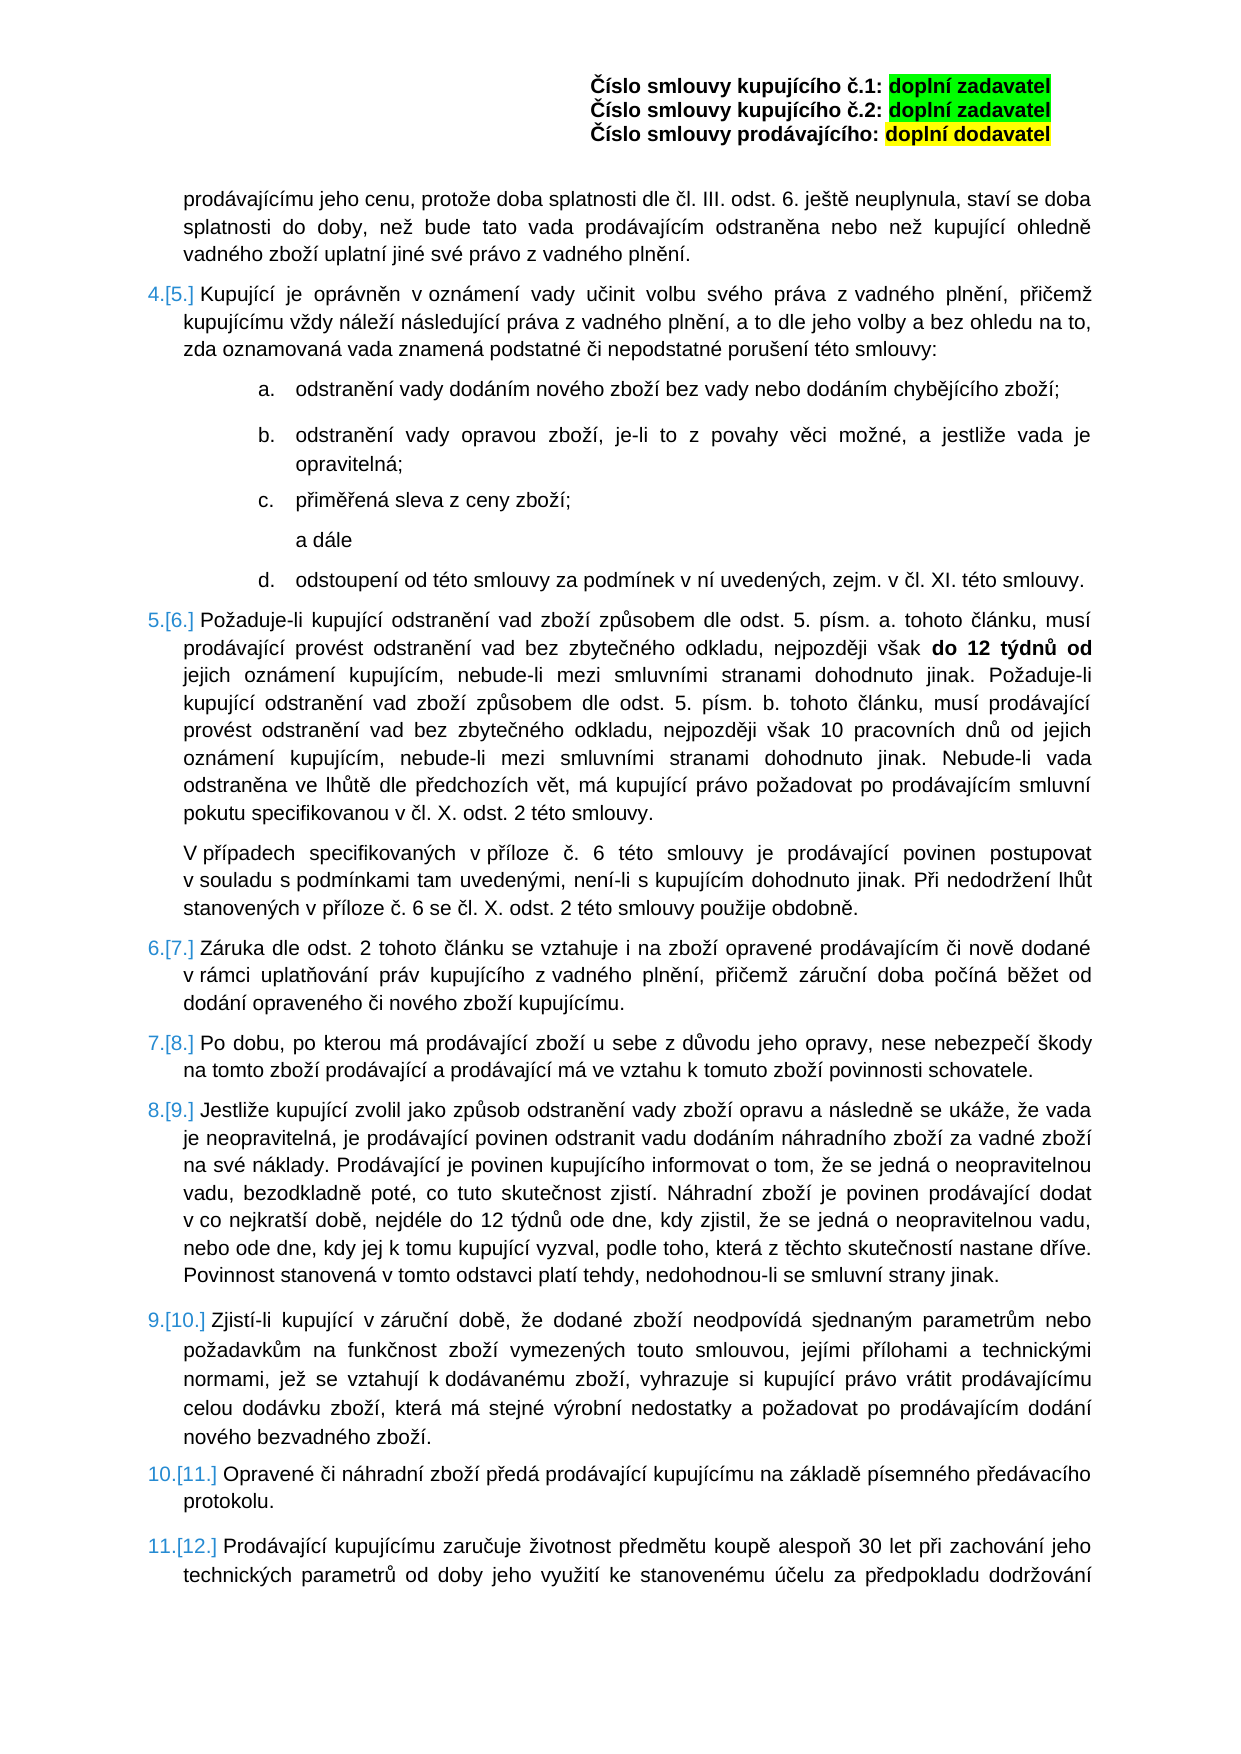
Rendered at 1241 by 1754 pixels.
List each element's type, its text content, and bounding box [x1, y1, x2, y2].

list Požaduje-li kupující odstranění vad zboží způsobem dle odst. 5. písm. a. tohoto článku, musí prodávající provést odstranění vad bez zbytečného odkladu, nejpozději však do 12 týdnů od jejich oznámení kupujícím, nebude-li mezi smluvními stranami dohodnuto jinak. Požaduje-li kupující odstranění vad zboží způsobem dle odst. 5. písm. b. tohoto článku, musí prodávající provést odstranění vad bez zbytečného odkladu, nejpozději však 10 pracovních dnů od jejich oznámení kupujícím, nebude-li mezi smluvními stranami dohodnuto jinak. Nebude-li vada odstraněna ve lhůtě dle předchozích vět, má kupující právo požadovat po prodávajícím smluvní pokutu specifikovanou v čl. X. odst. 2 této smlouvy. [148, 608, 1093, 824]
list odstoupení od této smlouvy za podmínek v ní uvedených, zejm. v čl. XI. této smlouvy. [258, 568, 1093, 592]
list Kupující je oprávněn v oznámení vady učinit volbu svého práva z vadného plnění, přičemž kupujícímu vždy náleží následující práva z vadného plnění, a to dle jeho volby a bez ohledu na to, zda oznamovaná vada znamená podstatné či nepodstatné porušení této smlouvy: [148, 282, 1093, 361]
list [148, 1529, 1093, 1587]
list přiměřená sleva z ceny zboží; [258, 488, 1093, 512]
list odstranění vady dodáním nového zboží bez vady nebo dodáním chybějícího zboží; [258, 377, 1093, 401]
list Opravené či náhradní zboží předá prodávající kupujícímu na základě písemného předávacího protokolu. [148, 1461, 1093, 1513]
text V případech specifikovaných v příloze č. 6 této smlouvy je prodávající povinen postupovat v souladu s podmínkami tam uvedenými, není-li s kupujícím dohodnuto jinak. Při nedodržení lhůt stanovených v příloze č. 6 se čl. X. odst. 2 této smlouvy použije obdobně. [183, 841, 1093, 919]
list odstranění vady opravou zboží, je-li to z povahy věci možné, a jestliže vada je opravitelná; [258, 417, 1093, 476]
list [148, 187, 1093, 266]
text a dále [295, 528, 1093, 552]
list Po dobu, po kterou má prodávající zboží u sebe z důvodu jeho opravy, nese nebezpečí škody na tomto zboží prodávající a prodávající má ve vztahu k tomuto zboží povinnosti schovatele. [148, 1031, 1093, 1082]
list Záruka dle odst. 2 tohoto článku se vztahuje i na zboží opravené prodávajícím či nově dodané v rámci uplatňování práv kupujícího z vadného plnění, přičemž záruční doba počíná běžet od dodání opraveného či nového zboží kupujícímu. [148, 936, 1093, 1014]
list Zjistí-li kupující v záruční době, že dodané zboží neodpovídá sjednaným parametrům nebo požadavkům na funkčnost zboží vymezených touto smlouvou, jejími přílohami a technickými normami, jež se vztahují k dodávanému zboží, vyhrazuje si kupující právo vrátit prodávajícímu celou dodávku zboží, která má stejné výrobní nedostatky a požadovat po prodávajícím dodání nového bezvadného zboží. [148, 1303, 1093, 1449]
list Jestliže kupující zvolil jako způsob odstranění vady zboží opravu a následně se ukáže, že vada je neopravitelná, je prodávající povinen odstranit vadu dodáním náhradního zboží za vadné zboží na své náklady. Prodávající je povinen kupujícího informovat o tom, že se jedná o neopravitelnou vadu, bezodkladně poté, co tuto skutečnost zjistí. Náhradní zboží je povinen prodávající dodat v co nejkratší době, nejdéle do 12 týdnů ode dne, kdy zjistil, že se jedná o neopravitelnou vadu, nebo ode dne, kdy jej k tomu kupující vyzval, podle toho, která z těchto skutečností nastane dříve. Povinnost stanovená v tomto odstavci platí tehdy, nedohodnou-li se smluvní strany jinak. [148, 1098, 1093, 1287]
